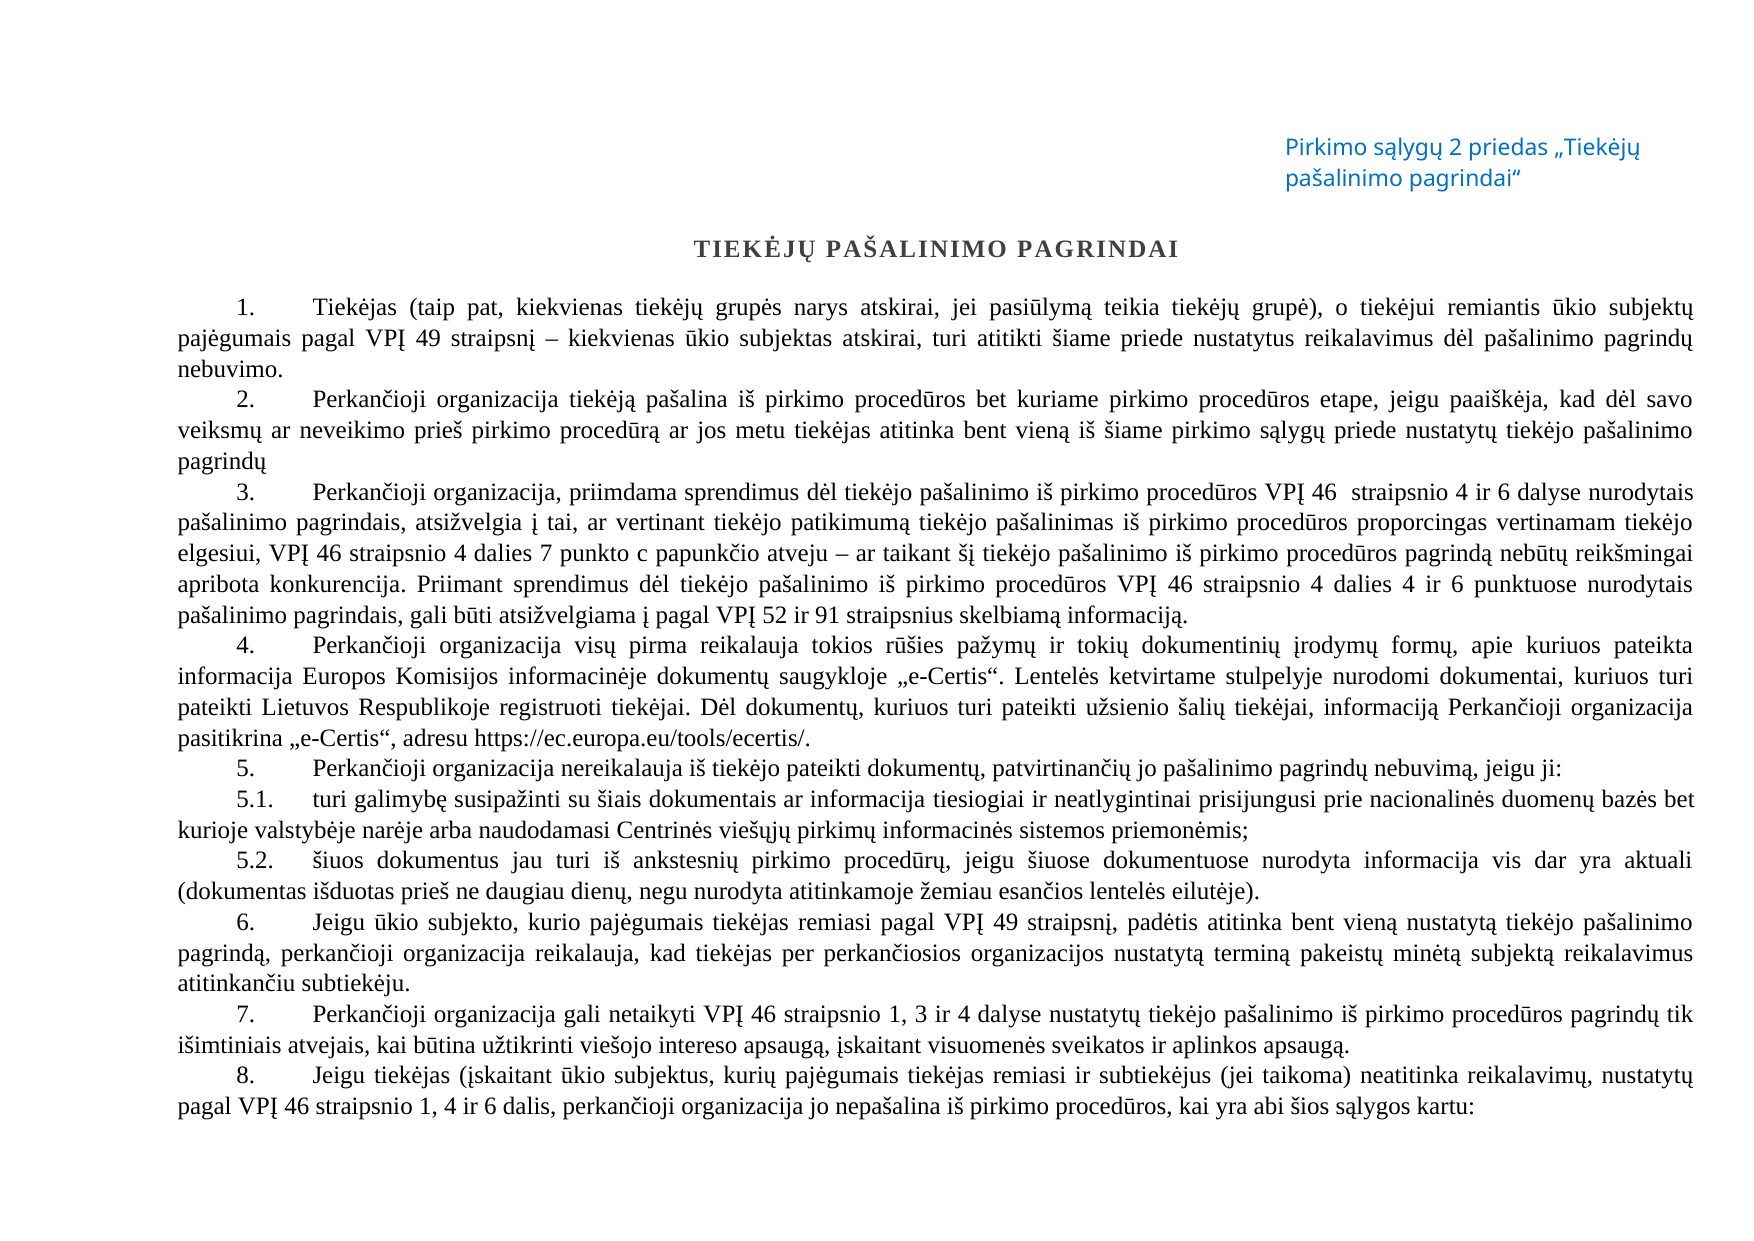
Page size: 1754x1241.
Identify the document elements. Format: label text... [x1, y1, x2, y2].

list šiuos dokumentus jau turi iš ankstesnių pirkimo procedūrų, jeigu šiuose dokumentuose nurodyta informacija vis dar yra aktuali (dokumentas išduotas prieš ne daugiau dienų, negu nurodyta atitinkamoje žemiau esančios lentelės eilutėje). [177, 846, 1695, 905]
list Perkančioji organizacija visų pirma reikalauja tokios rūšies pažymų ir tokių dokumentinių įrodymų formų, apie kuriuos pateikta informacija Europos Komisijos informacinėje dokumentų saugykloje „e-Certis“. Lentelės ketvirtame stulpelyje nurodomi dokumentai, kuriuos turi pateikti Lietuvos Respublikoje registruoti tiekėjai. Dėl dokumentų, kuriuos turi pateikti užsienio šalių tiekėjai, informaciją Perkančioji organizacija pasitikrina „e-Certis“, adresu https://ec.europa.eu/tools/ecertis/. [177, 630, 1695, 751]
list Perkančioji organizacija gali netaikyti VPĮ 46 straipsnio 1, 3 ir 4 dalyse nustatytų tiekėjo pašalinimo iš pirkimo procedūros pagrindų tik išimtiniais atvejais, kai būtina užtikrinti viešojo intereso apsaugą, įskaitant visuomenės sveikatos ir aplinkos apsaugą. [177, 999, 1695, 1059]
list Jeigu tiekėjas (įskaitant ūkio subjektus, kurių pajėgumais tiekėjas remiasi ir subtiekėjus (jei taikoma) neatitinka reikalavimų, nustatytų pagal VPĮ 46 straipsnio 1, 4 ir 6 dalis, perkančioji organizacija jo nepašalina iš pirkimo procedūros, kai yra abi šios sąlygos kartu: [177, 1061, 1695, 1120]
list Tiekėjas (taip pat, kiekvienas tiekėjų grupės narys atskirai, jei pasiūlymą teikia tiekėjų grupė), o tiekėjui remiantis ūkio subjektų pajėgumais pagal VPĮ 49 straipsnį – kiekvienas ūkio subjektas atskirai, turi atitikti šiame priede nustatytus reikalavimus dėl pašalinimo pagrindų nebuvimo. [177, 292, 1695, 383]
list Perkančioji organizacija, priimdama sprendimus dėl tiekėjo pašalinimo iš pirkimo procedūros VPĮ 46 straipsnio 4 ir 6 dalyse nurodytais pašalinimo pagrindais, atsižvelgia į tai, ar vertinant tiekėjo patikimumą tiekėjo pašalinimas iš pirkimo procedūros proporcingas vertinamam tiekėjo elgesiui, VPĮ 46 straipsnio 4 dalies 7 punkto c papunkčio atveju – ar taikant šį tiekėjo pašalinimo iš pirkimo procedūros pagrindą nebūtų reikšmingai apribota konkurencija. Priimant sprendimus dėl tiekėjo pašalinimo iš pirkimo procedūros VPĮ 46 straipsnio 4 dalies 4 ir 6 punktuose nurodytais pašalinimo pagrindais, gali būti atsižvelgiama į pagal VPĮ 52 ir 91 straipsnius skelbiamą informaciją. [177, 477, 1695, 628]
list Jeigu ūkio subjekto, kurio pajėgumais tiekėjas remiasi pagal VPĮ 49 straipsnį, padėtis atitinka bent vieną nustatytą tiekėjo pašalinimo pagrindą, perkančioji organizacija reikalauja, kad tiekėjas per perkančiosios organizacijos nustatytą terminą pakeistų minėtą subjektą reikalavimus atitinkančiu subtiekėju. [177, 907, 1695, 997]
subtitle TIEKĖJŲ PAŠALINIMO PAGRINDAI [177, 234, 1695, 263]
subtitle Pirkimo sąlygų 2 priedas „Tiekėjų pašalinimo pagrindai“ [1285, 131, 1695, 193]
list turi galimybę susipažinti su šiais dokumentais ar informacija tiesiogiai ir neatlygintinai prisijungusi prie nacionalinės duomenų bazės bet kurioje valstybėje narėje arba naudodamasi Centrinės viešųjų pirkimų informacinės sistemos priemonėmis; [177, 784, 1695, 843]
list Perkančioji organizacija tiekėją pašalina iš pirkimo procedūros bet kuriame pirkimo procedūros etape, jeigu paaiškėja, kad dėl savo veiksmų ar neveikimo prieš pirkimo procedūrą ar jos metu tiekėjas atitinka bent vieną iš šiame pirkimo sąlygų priede nustatytų tiekėjo pašalinimo pagrindų [177, 384, 1695, 475]
list Perkančioji organizacija nereikalauja iš tiekėjo pateikti dokumentų, patvirtinančių jo pašalinimo pagrindų nebuvimą, jeigu ji: [177, 753, 1695, 782]
